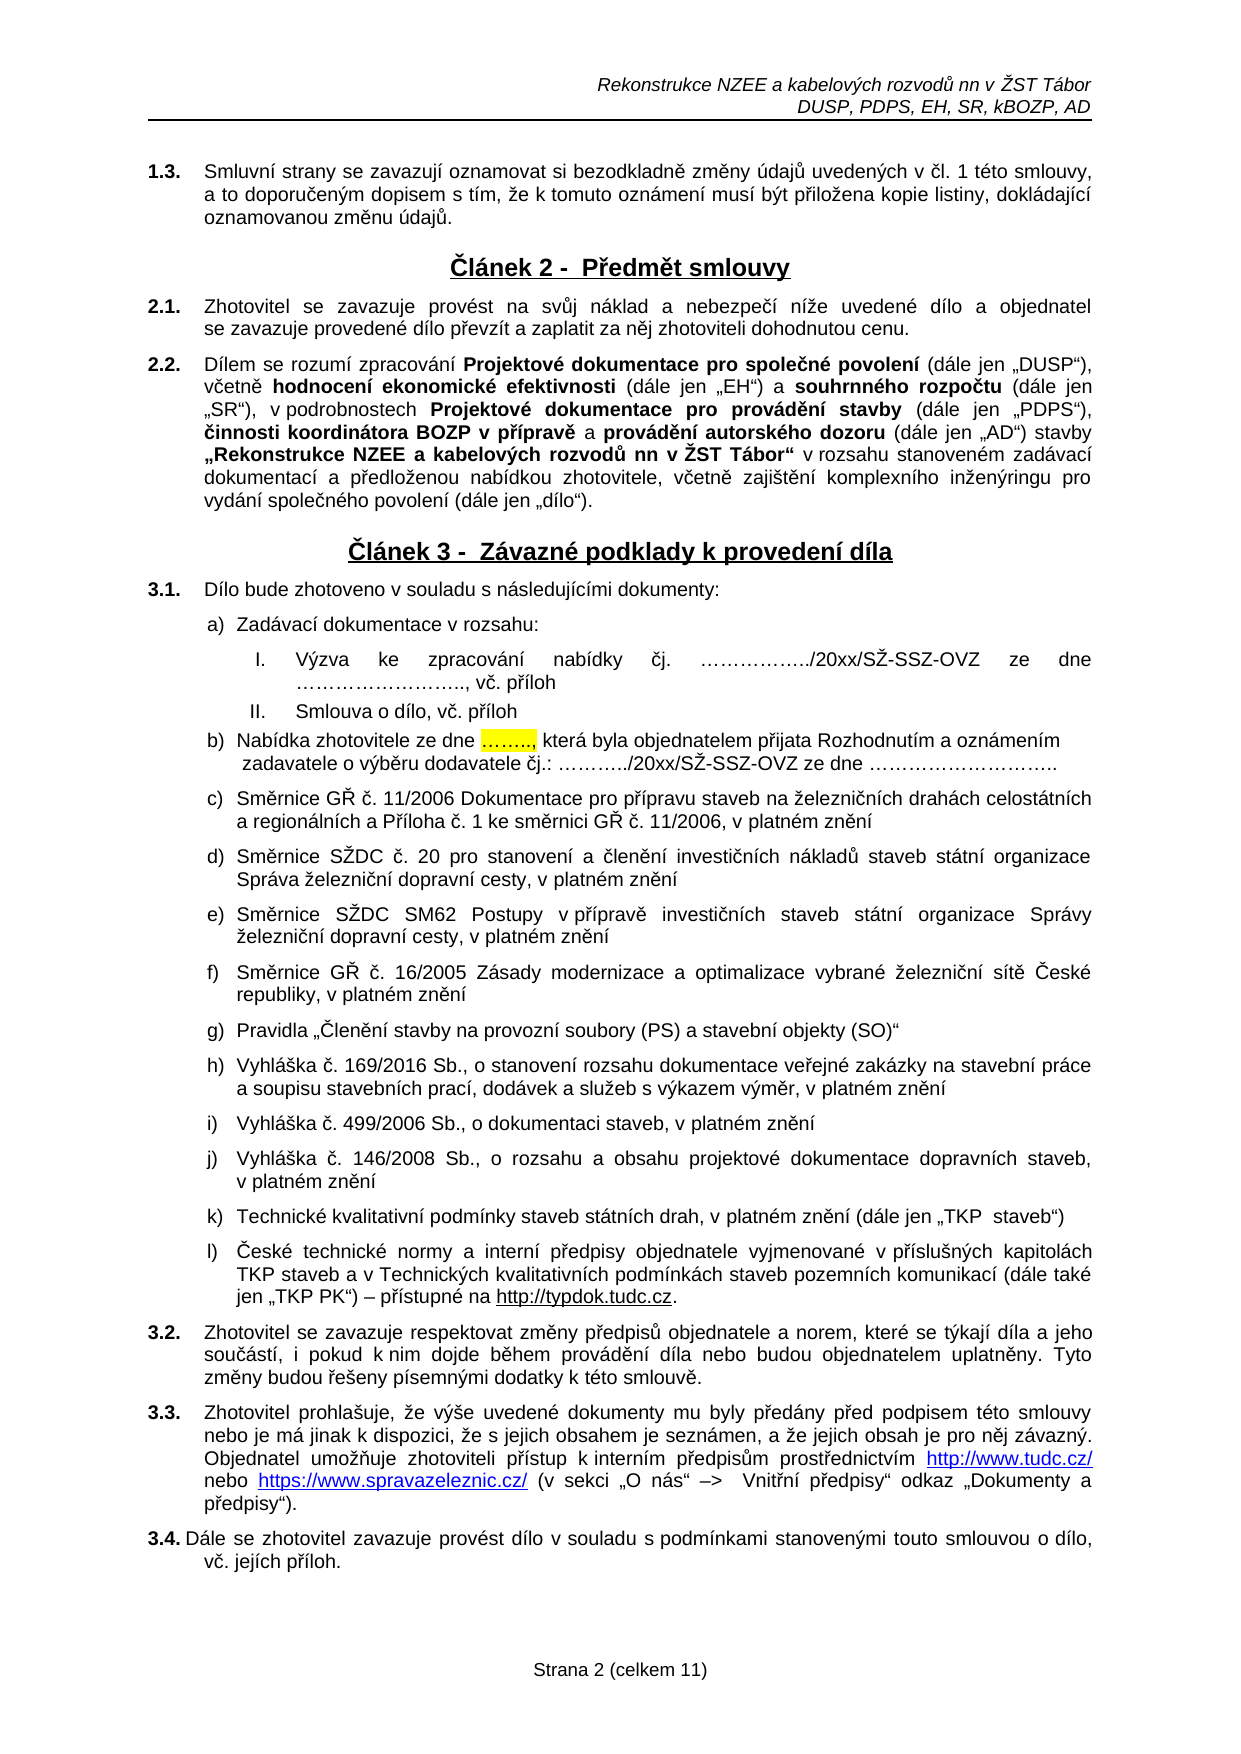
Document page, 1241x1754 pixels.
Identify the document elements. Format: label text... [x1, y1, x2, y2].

text Článek 2 - Předmět smlouvy [148, 253, 1092, 282]
text Článek 3 - Závazné podklady k provedení díla [148, 537, 1092, 565]
list Pravidla „Členění stavby na provozní soubory (PS) a stavební objekty (SO)“ [207, 1018, 1092, 1041]
list Vyhláška č. 146/2008 Sb., o rozsahu a obsahu projektové dokumentace dopravních staveb, v platném znění [207, 1147, 1092, 1192]
text 2.2. Dílem se rozumí zpracování Projektové dokumentace pro společné povolení (dále jen „DUSP“), včetně hodnocení ekonomické efektivnosti (dále jen „EH“) a souhrnného rozpočtu (dále jen „SR“), v podrobnostech Projektové dokumentace pro provádění stavby (dále jen „PDPS“), činnosti koordinátora BOZP v přípravě a provádění autorského dozoru (dále jen „AD“) stavby „Rekonstrukce NZEE a kabelových rozvodů nn v ŽST Tábor“ v rozsahu stanoveném zadávací dokumentací a předloženou nabídkou zhotovitele, včetně zajištění komplexního inženýringu pro vydání společného povolení (dále jen „dílo“). [148, 352, 1092, 512]
list Směrnice GŘ č. 11/2006 Dokumentace pro přípravu staveb na železničních drahách celostátních a regionálních a Příloha č. 1 ke směrnici GŘ č. 11/2006, v platném znění [207, 787, 1092, 832]
list Vyhláška č. 499/2006 Sb., o dokumentaci staveb, v platném znění [207, 1112, 1092, 1134]
text 3.2. Zhotovitel se zavazuje respektovat změny předpisů objednatele a norem, které se týkají díla a jeho součástí, i pokud k nim dojde během provádění díla nebo budou objednatelem uplatněny. Tyto změny budou řešeny písemnými dodatky k této smlouvě. [148, 1321, 1092, 1389]
text 1.3. Smluvní strany se zavazují oznamovat si bezodkladně změny údajů uvedených v čl. 1 této smlouvy, a to doporučeným dopisem s tím, že k tomuto oznámení musí být přiložena kopie listiny, dokládající oznamovanou změnu údajů. [148, 160, 1092, 228]
list Dále se zhotovitel zavazuje provést dílo v souladu s podmínkami stanovenými touto smlouvou o dílo, vč. jejích příloh. [148, 1527, 1092, 1573]
list Vyhláška č. 169/2016 Sb., o stanovení rozsahu dokumentace veřejné zakázky na stavební práce a soupisu stavebních prací, dodávek a služeb s výkazem výměr, v platném znění [207, 1054, 1092, 1099]
text 2.1. Zhotovitel se zavazuje provést na svůj náklad a nebezpečí níže uvedené dílo a objednatel se zavazuje provedené dílo převzít a zaplatit za něj zhotoviteli dohodnutou cenu. [148, 294, 1092, 340]
text zadavatele o výběru dodavatele čj.: ………../20xx/SŽ-SSZ-OVZ ze dne ……………………….. [236, 752, 1092, 774]
list Směrnice SŽDC SM62 Postupy v přípravě investičních staveb státní organizace Správy železniční dopravní cesty, v platném znění [207, 903, 1092, 948]
list Zadávací dokumentace v rozsahu: [207, 613, 1092, 636]
list Technické kvalitativní podmínky staveb státních drah, v platném znění (dále jen „TKP staveb“) [207, 1205, 1092, 1227]
list Smlouva o dílo, vč. příloh [266, 700, 1092, 723]
list Nabídka zhotovitele ze dne …….., která byla objednatelem přijata Rozhodnutím a oznámením [207, 729, 481, 752]
list České technické normy a interní předpisy objednatele vyjmenované v příslušných kapitolách TKP staveb a v Technických kvalitativních podmínkách staveb pozemních komunikací (dále také jen „TKP PK“) – přístupné na http://typdok.tudc.cz. [207, 1240, 1092, 1308]
list Výzva ke zpracování nabídky čj. ……………../20xx/SŽ-SSZ-OVZ ze dne …………………….., vč. příloh [266, 648, 1092, 694]
list Směrnice GŘ č. 16/2005 Zásady modernizace a optimalizace vybrané železniční sítě České republiky, v platném znění [207, 961, 1092, 1006]
text 3.1. Dílo bude zhotoveno v souladu s následujícími dokumenty: [148, 578, 1092, 601]
list Směrnice SŽDC č. 20 pro stanovení a členění investičních nákladů staveb státní organizace Správa železniční dopravní cesty, v platném znění [207, 845, 1092, 890]
list Nabídka zhotovitele ze dne …….., která byla objednatelem přijata Rozhodnutím a oznámením [537, 729, 1092, 752]
text 3.3. Zhotovitel prohlašuje, že výše uvedené dokumenty mu byly předány před podpisem této smlouvy nebo je má jinak k dispozici, že s jejich obsahem je seznámen, a že jejich obsah je pro něj závazný. Objednatel umožňuje zhotoviteli přístup k interním předpisům prostřednictvím http://www.tudc.cz/ nebo https://www.spravazeleznic.cz/ (v sekci „O nás“ –> Vnitřní předpisy“ odkaz „Dokumenty a předpisy“). [148, 1401, 1092, 1515]
